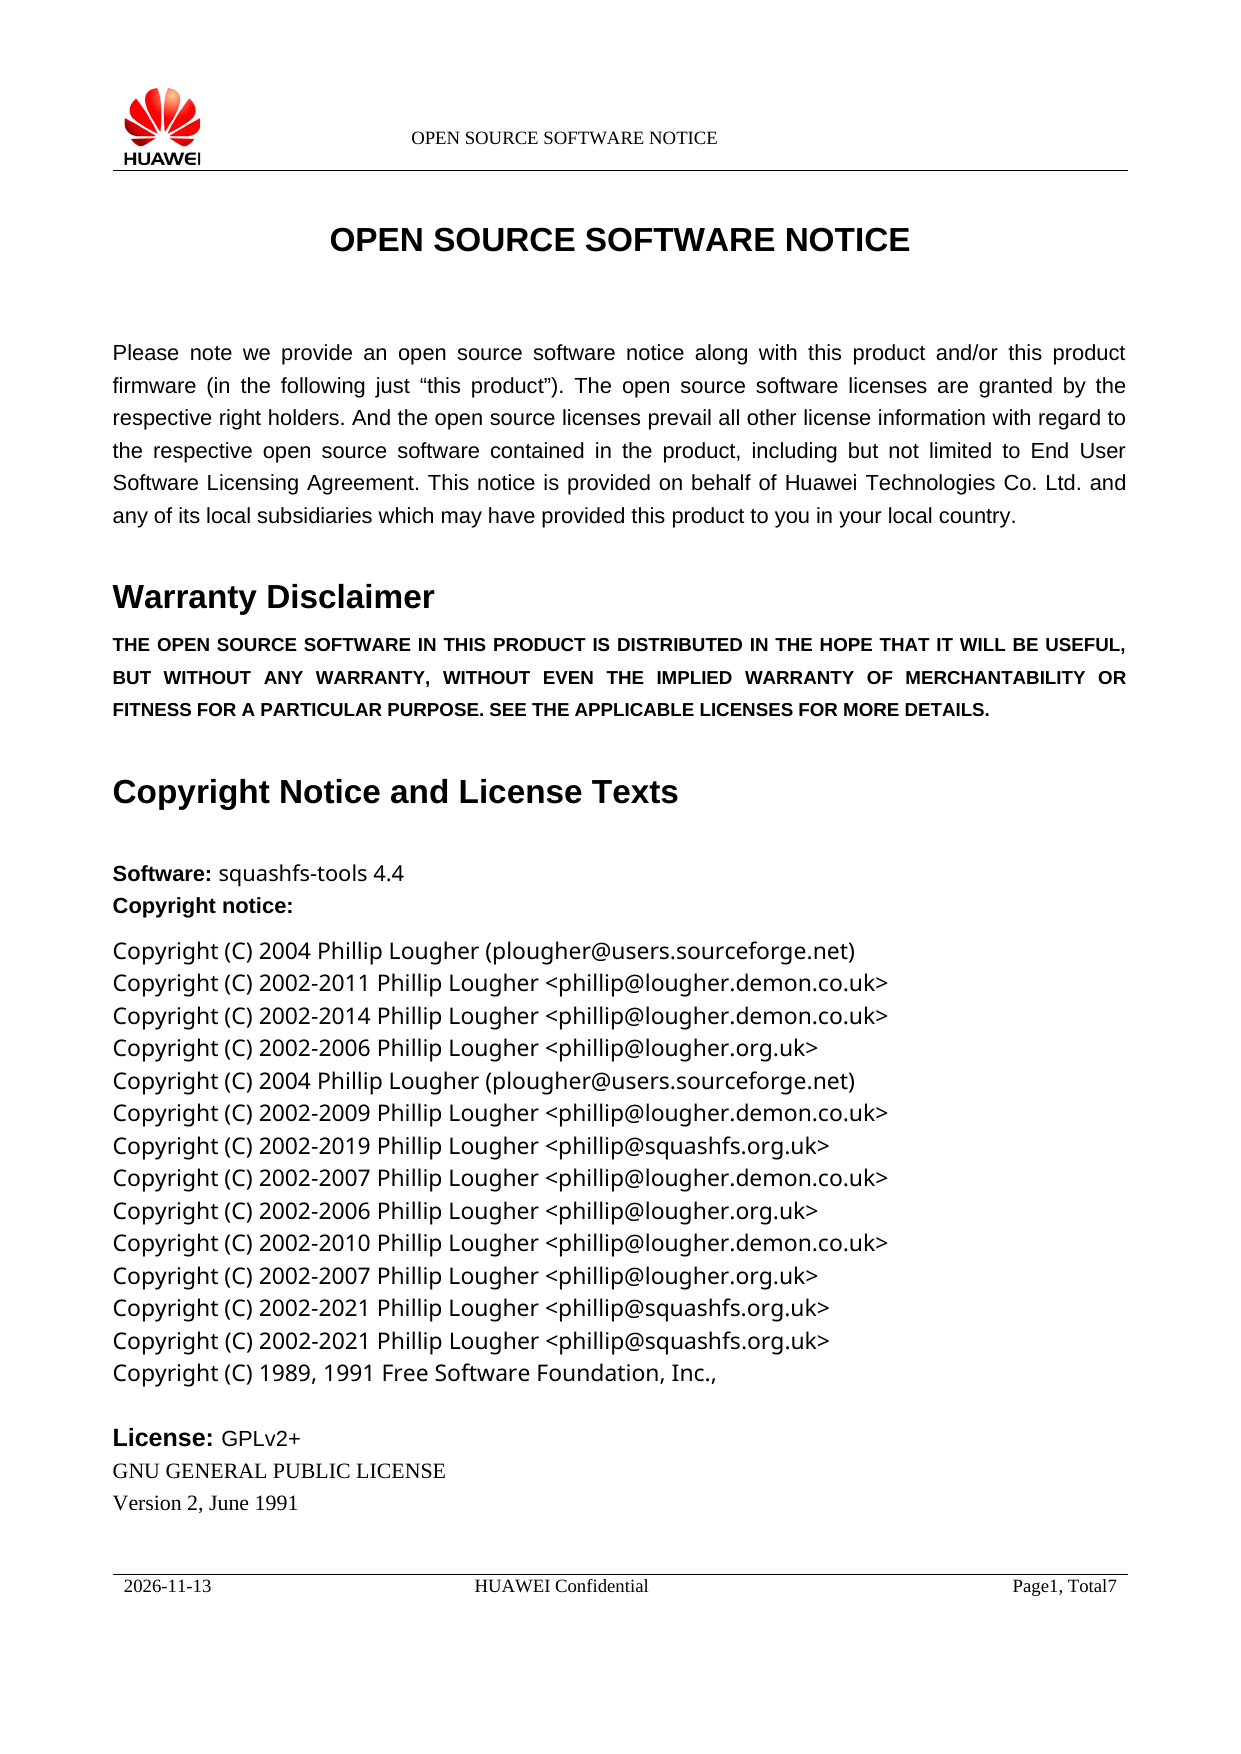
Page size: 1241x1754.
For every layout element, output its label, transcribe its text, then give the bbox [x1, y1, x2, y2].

text Copyright (C) 1989, 1991 Free Software Foundation, Inc., [112, 1356, 1128, 1389]
text Copyright (C) 2002-2009 Phillip Lougher <phillip@lougher.demon.co.uk> [112, 1096, 1128, 1129]
text Copyright (C) 2002-2007 Phillip Lougher <phillip@lougher.org.uk> [112, 1259, 1128, 1291]
text OPEN SOURCE SOFTWARE NOTICE [112, 206, 1128, 271]
text Copyright (C) 2002-2014 Phillip Lougher <phillip@lougher.demon.co.uk> [112, 999, 1128, 1031]
text Copyright (C) 2004 Phillip Lougher (plougher@users.sourceforge.net) [112, 934, 1128, 966]
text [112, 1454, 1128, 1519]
text The open source software in this product is distributed in the hope that it will be useful, but WITHOUT ANY WARRANTY, without even the implied warranty of MERCHANTABILITY or FITNESS FOR A PARTICULAR PURPOSE. See the applicable licenses for more details. [112, 629, 1128, 726]
text Warranty Disclaimer [112, 564, 1128, 629]
text Copyright (C) 2002-2019 Phillip Lougher <phillip@squashfs.org.uk> [112, 1129, 1128, 1161]
text Copyright (C) 2002-2006 Phillip Lougher <phillip@lougher.org.uk> [112, 1194, 1128, 1226]
text Copyright (C) 2002-2021 Phillip Lougher <phillip@squashfs.org.uk> [112, 1291, 1128, 1324]
text Copyright (C) 2002-2011 Phillip Lougher <phillip@lougher.demon.co.uk> [112, 966, 1128, 999]
title Software: squashfs-tools 4.4 [112, 856, 1128, 889]
text Copyright (C) 2002-2010 Phillip Lougher <phillip@lougher.demon.co.uk> [112, 1226, 1128, 1259]
text Copyright (C) 2002-2021 Phillip Lougher <phillip@squashfs.org.uk> [112, 1324, 1128, 1356]
picture [124, 88, 201, 165]
text License: GPLv2+ [112, 1421, 1128, 1454]
text Copyright Notice and License Texts [112, 759, 1128, 824]
text Copyright (C) 2002-2006 Phillip Lougher <phillip@lougher.org.uk> [112, 1031, 1128, 1064]
text Copyright (C) 2004 Phillip Lougher (plougher@users.sourceforge.net) [112, 1064, 1128, 1096]
text Copyright (C) 2002-2007 Phillip Lougher <phillip@lougher.demon.co.uk> [112, 1161, 1128, 1194]
text Please note we provide an open source software notice along with this product and/or this product firmware (in the following just “this product”). The open source software licenses are granted by the respective right holders. And the open source licenses prevail all other license information with regard to the respective open source software contained in the product, including but not limited to End User Software Licensing Agreement. This notice is provided on behalf of Huawei Technologies Co. Ltd. and any of its local subsidiaries which may have provided this product to you in your local country. [112, 336, 1128, 531]
text Copyright notice: [112, 889, 1128, 921]
